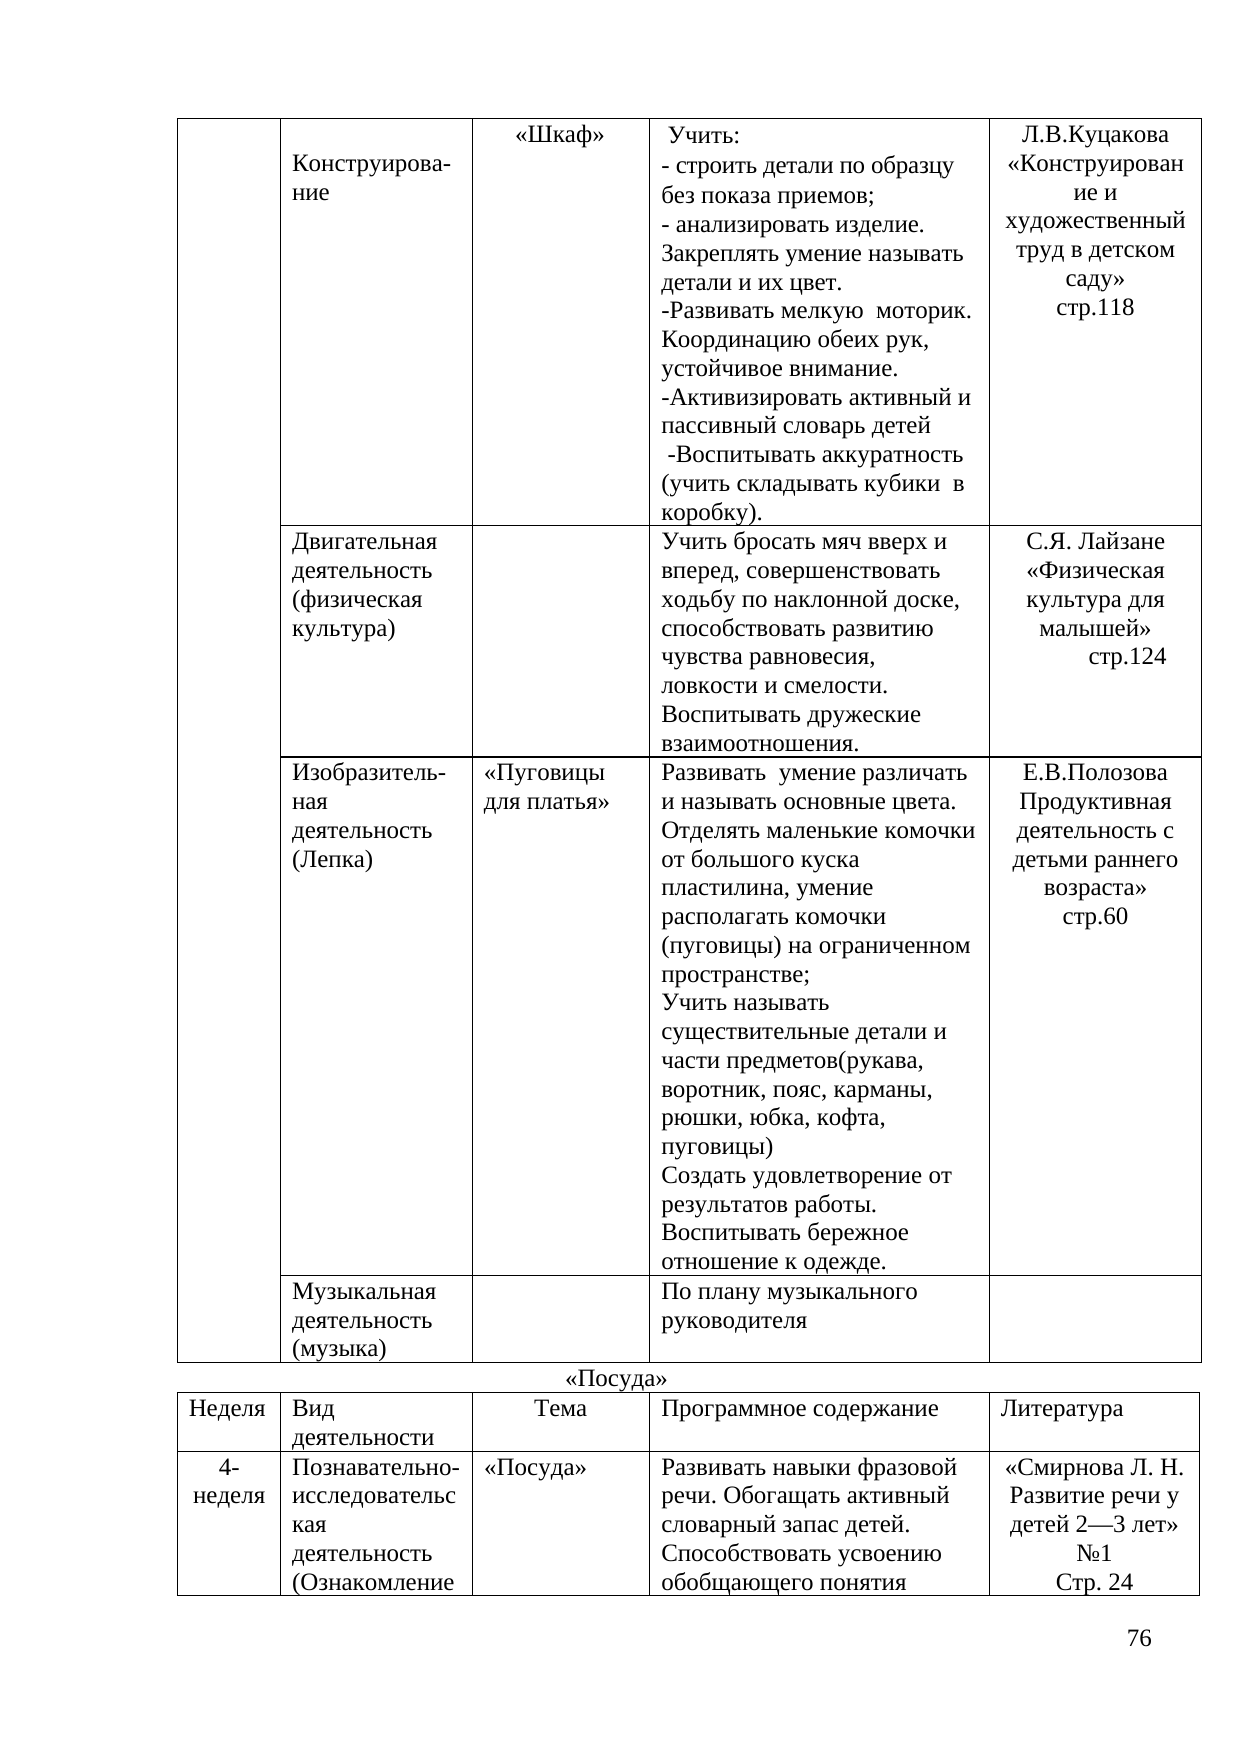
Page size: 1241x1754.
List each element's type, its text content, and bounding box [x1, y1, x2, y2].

table_cell 4-неделя [178, 1452, 280, 1595]
table_header Вид деятельности [281, 1393, 472, 1451]
table_cell «Пуговицы для платья» [473, 758, 649, 1275]
table_cell Л.В.Куцакова «Конструирование и художественный труд в детском саду» стр.118 [990, 119, 1201, 525]
table_header Литература [990, 1393, 1199, 1451]
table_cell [990, 1452, 1199, 1595]
table_header Неделя [178, 1393, 280, 1451]
table_cell [473, 526, 649, 756]
table_cell Музыкальная деятельность (музыка) [281, 1276, 472, 1362]
table_cell [990, 1276, 1201, 1362]
table_cell Учить бросать мяч вверх и вперед, совершенствовать ходьбу по наклонной доске, способствовать развитию чувства равновесия, ловкости и смелости. Воспитывать дружеские взаимоотношения. [650, 526, 989, 756]
table_cell По плану музыкального руководителя [650, 1276, 989, 1362]
table_cell Развивать умение различать и называть основные цвета. Отделять маленькие комочки от большого куска пластилина, умение располагать комочки (пуговицы) на ограниченном пространстве; Учить называть существительные детали и части предметов(рукава, воротник, пояс, карманы, рюшки, юбка, кофта, пуговицы) Создать удовлетворение от результатов работы. Воспитывать бережное отношение к одежде. [650, 758, 989, 1275]
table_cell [650, 1452, 989, 1595]
table_cell Е.В.Полозова Продуктивная деятельность с детьми раннего возраста» стр.60 [990, 758, 1201, 1275]
table_header Программное содержание [650, 1393, 989, 1451]
table_header Тема [473, 1393, 649, 1451]
table_cell Изобразитель-ная деятельность (Лепка) [281, 758, 472, 1275]
table_cell Двигательная деятельность (физическая культура) [281, 526, 472, 756]
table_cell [281, 1452, 472, 1595]
table_cell Учить: - строить детали по образцу без показа приемов; - анализировать изделие. Закреплять умение называть детали и их цвет. -Развивать мелкую моторик. Координацию обеих рук, устойчивое внимание. -Активизировать активный и пассивный словарь детей -Воспитывать аккуратность (учить складывать кубики в коробку). [650, 119, 989, 525]
table_cell Конструирова-ние [281, 119, 472, 525]
text «Посуда» [177, 1363, 1152, 1392]
table_cell «Шкаф» [473, 119, 649, 525]
table_cell [473, 1276, 649, 1362]
table_cell «Посуда» [473, 1452, 649, 1595]
table_cell С.Я. Лайзане «Физическая культура для малышей» стр.124 [990, 526, 1201, 756]
